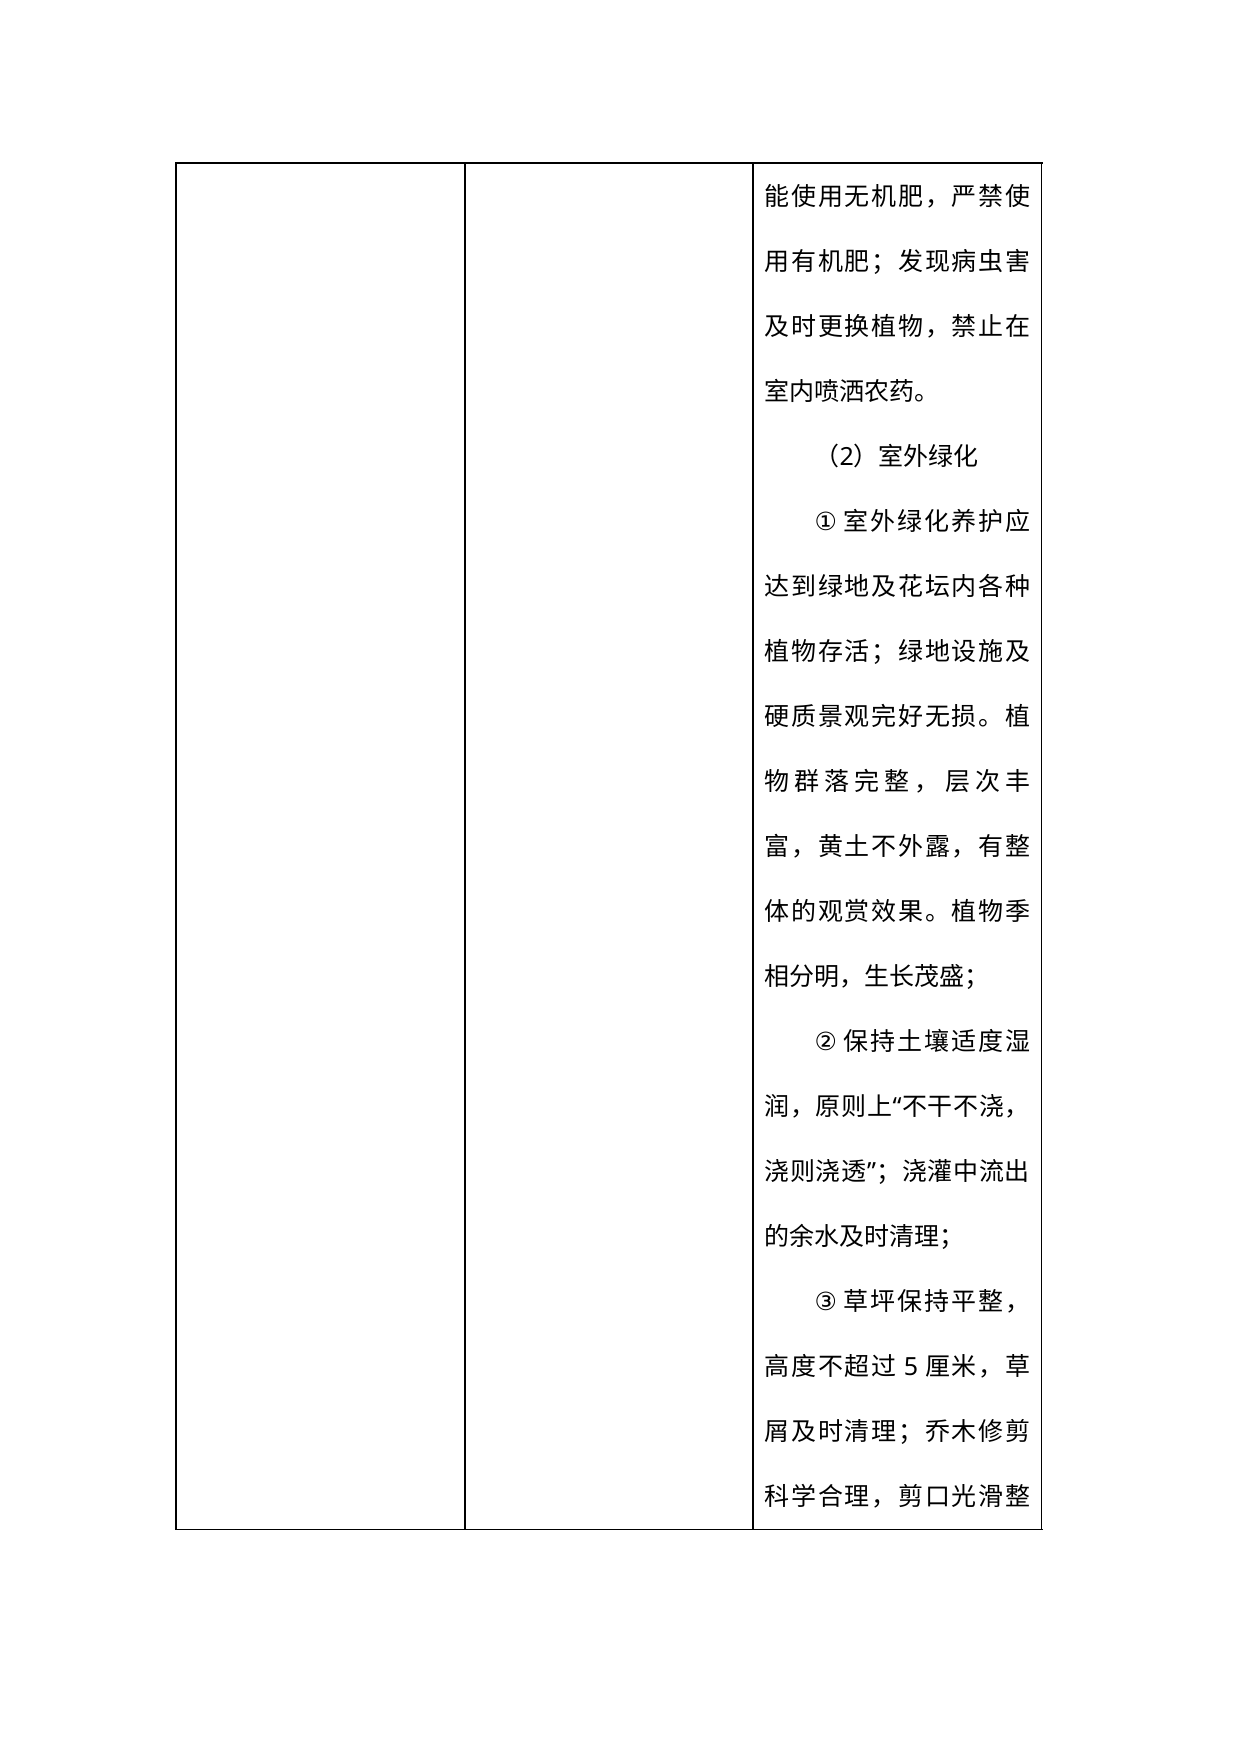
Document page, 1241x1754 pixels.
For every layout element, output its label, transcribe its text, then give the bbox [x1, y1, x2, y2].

table_cell 4 [177, 164, 464, 1528]
table_cell [466, 164, 752, 1528]
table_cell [754, 164, 1041, 1528]
